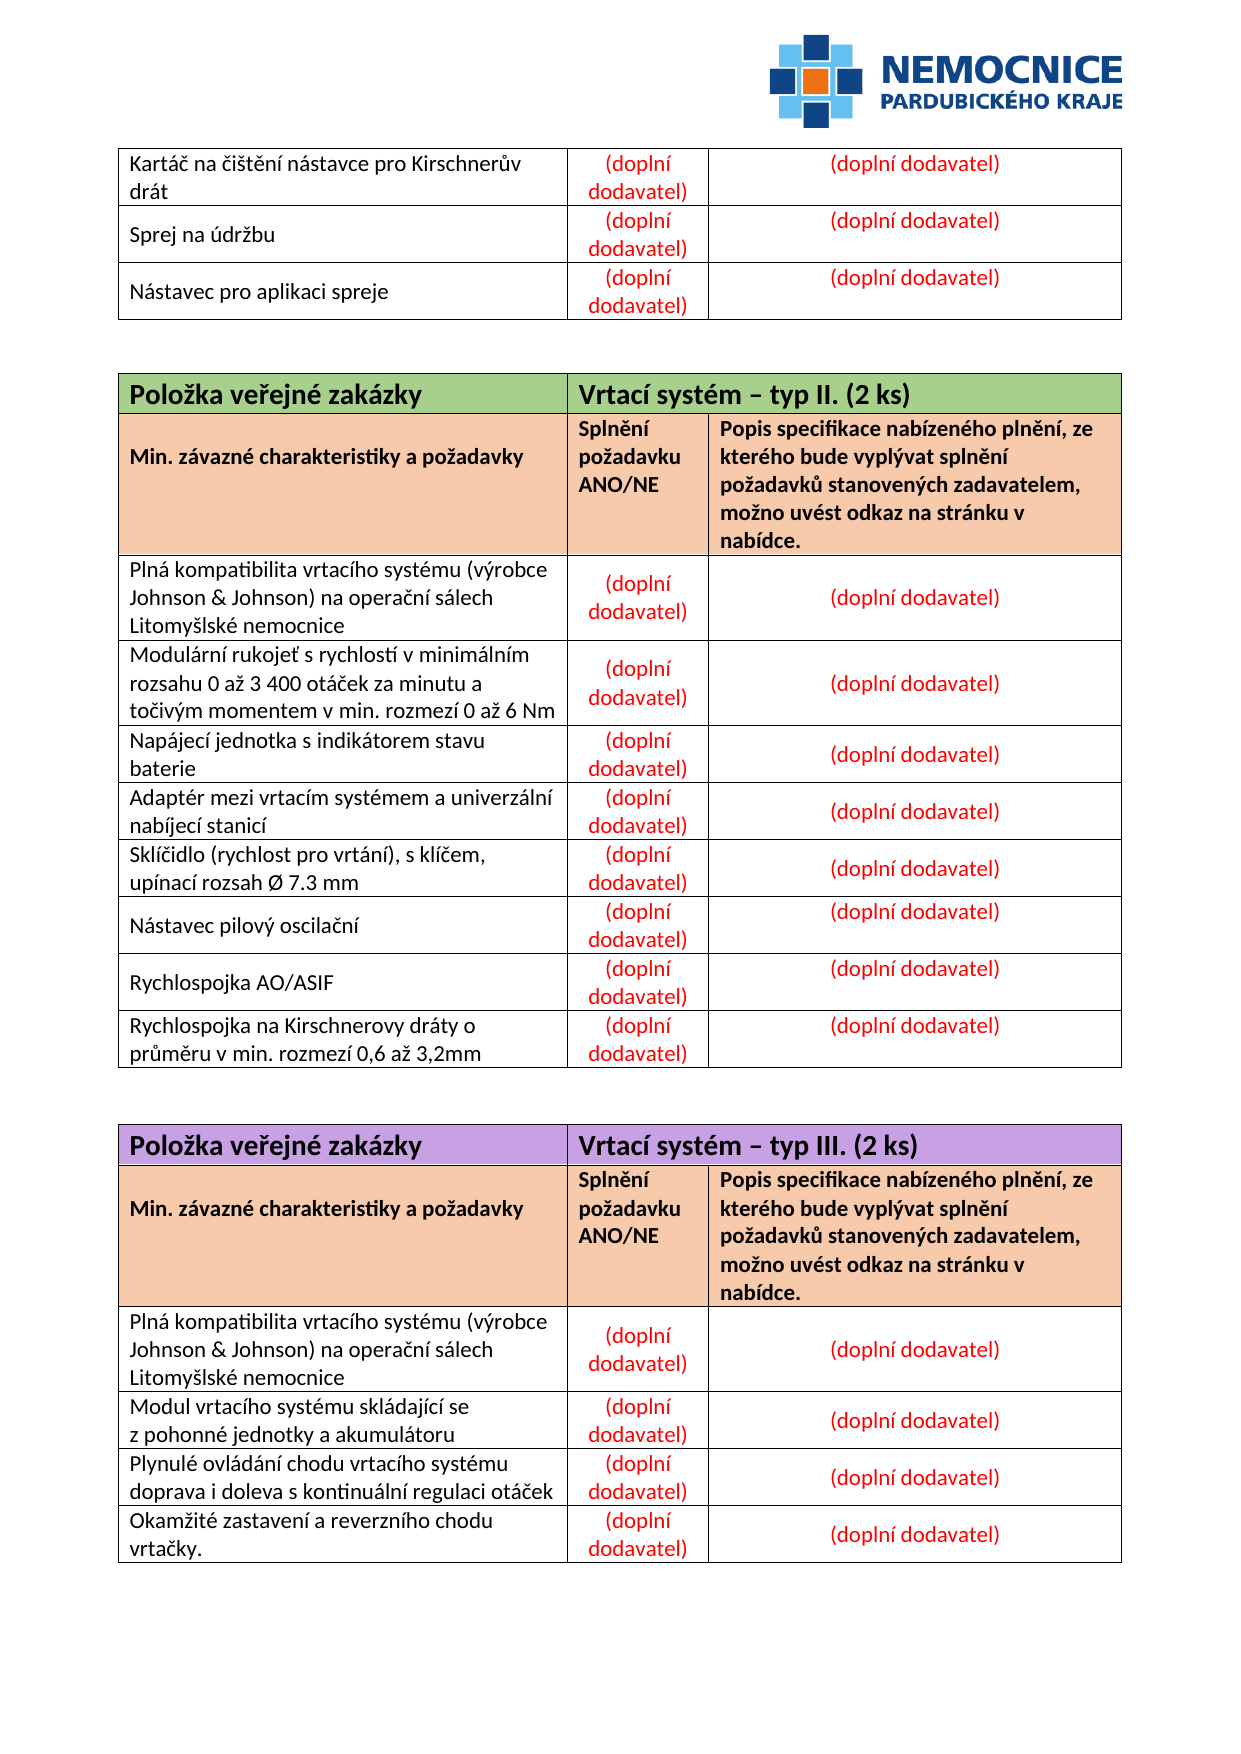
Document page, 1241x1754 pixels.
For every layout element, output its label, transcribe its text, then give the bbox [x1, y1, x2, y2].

table_cell Kartáč na čištění nástavce pro Kirschnerův drát [119, 149, 567, 205]
table_cell (doplní dodavatel) [709, 726, 1121, 782]
table_cell (doplní dodavatel) [709, 840, 1121, 896]
table_cell (doplní dodavatel) [568, 556, 708, 639]
table_cell (doplní dodavatel) [568, 897, 708, 953]
table_cell (doplní dodavatel) [709, 1392, 1121, 1448]
table_cell (doplní dodavatel) [568, 206, 708, 262]
table_cell (doplní dodavatel) [568, 641, 708, 725]
table_cell Adaptér mezi vrtacím systémem a univerzální nabíjecí stanicí [119, 783, 567, 839]
table_cell (doplní dodavatel) [568, 726, 708, 782]
table_header Vrtací systém – typ II. (2 ks) [568, 374, 1121, 413]
table_cell (doplní dodavatel) [568, 1506, 708, 1562]
table_cell (doplní dodavatel) [568, 1307, 708, 1391]
table_cell (doplní dodavatel) [709, 897, 1121, 953]
table_cell Min. závazné charakteristiky a požadavky [119, 414, 567, 554]
table_cell (doplní dodavatel) [568, 1392, 708, 1448]
table_cell (doplní dodavatel) [568, 840, 708, 896]
table_cell Min. závazné charakteristiky a požadavky [119, 1166, 567, 1306]
table_cell Modul vrtacího systému skládající se z pohonné jednotky a akumulátoru [119, 1392, 567, 1448]
table_cell Popis specifikace nabízeného plnění, ze kterého bude vyplývat splnění požadavků stanovených zadavatelem, možno uvést odkaz na stránku v nabídce. [709, 414, 1121, 554]
table_cell Plynulé ovládání chodu vrtacího systému doprava i doleva s kontinuální regulaci otáček [119, 1449, 567, 1505]
table_cell (doplní dodavatel) [568, 149, 708, 205]
table_cell Rychlospojka na Kirschnerovy dráty o průměru v min. rozmezí 0,6 až 3,2mm [119, 1011, 567, 1067]
picture [768, 33, 1123, 129]
table_cell Napájecí jednotka s indikátorem stavu baterie [119, 726, 567, 782]
table_cell (doplní dodavatel) [709, 1506, 1121, 1562]
table_header Položka veřejné zakázky [119, 1125, 567, 1164]
table_cell (doplní dodavatel) [709, 1307, 1121, 1391]
table_cell Sklíčidlo (rychlost pro vrtání), s klíčem, upínací rozsah Ø 7.3 mm [119, 840, 567, 896]
table_cell Okamžité zastavení a reverzního chodu vrtačky. [119, 1506, 567, 1562]
table_cell (doplní dodavatel) [709, 149, 1121, 205]
table_header Položka veřejné zakázky [119, 374, 567, 413]
table_cell Plná kompatibilita vrtacího systému (výrobce Johnson & Johnson) na operační sálech Litomyšlské nemocnice [119, 556, 567, 639]
table_cell Rychlospojka AO/ASIF [119, 954, 567, 1010]
table_cell Sprej na údržbu [119, 206, 567, 262]
table_cell (doplní dodavatel) [568, 1011, 708, 1067]
table_cell (doplní dodavatel) [568, 954, 708, 1010]
table_cell (doplní dodavatel) [709, 263, 1121, 319]
table_cell Popis specifikace nabízeného plnění, ze kterého bude vyplývat splnění požadavků stanovených zadavatelem, možno uvést odkaz na stránku v nabídce. [709, 1166, 1121, 1306]
table_cell (doplní dodavatel) [709, 556, 1121, 639]
table_cell (doplní dodavatel) [709, 1011, 1121, 1067]
table_cell (doplní dodavatel) [709, 206, 1121, 262]
table_cell (doplní dodavatel) [568, 263, 708, 319]
table_cell Modulární rukojeť s rychlostí v minimálním rozsahu 0 až 3 400 otáček za minutu a točivým momentem v min. rozmezí 0 až 6 Nm [119, 641, 567, 725]
table_header Vrtací systém – typ III. (2 ks) [568, 1125, 1121, 1164]
table_cell Plná kompatibilita vrtacího systému (výrobce Johnson & Johnson) na operační sálech Litomyšlské nemocnice [119, 1307, 567, 1391]
table_cell Splnění požadavku ANO/NE [568, 414, 708, 554]
table_cell Nástavec pro aplikaci spreje [119, 263, 567, 319]
table_cell (doplní dodavatel) [709, 783, 1121, 839]
table_cell (doplní dodavatel) [709, 1449, 1121, 1505]
table_cell (doplní dodavatel) [568, 1449, 708, 1505]
table_cell Nástavec pilový oscilační [119, 897, 567, 953]
table_cell (doplní dodavatel) [709, 954, 1121, 1010]
table_cell (doplní dodavatel) [709, 641, 1121, 725]
table_cell (doplní dodavatel) [568, 783, 708, 839]
table_cell Splnění požadavku ANO/NE [568, 1166, 708, 1306]
